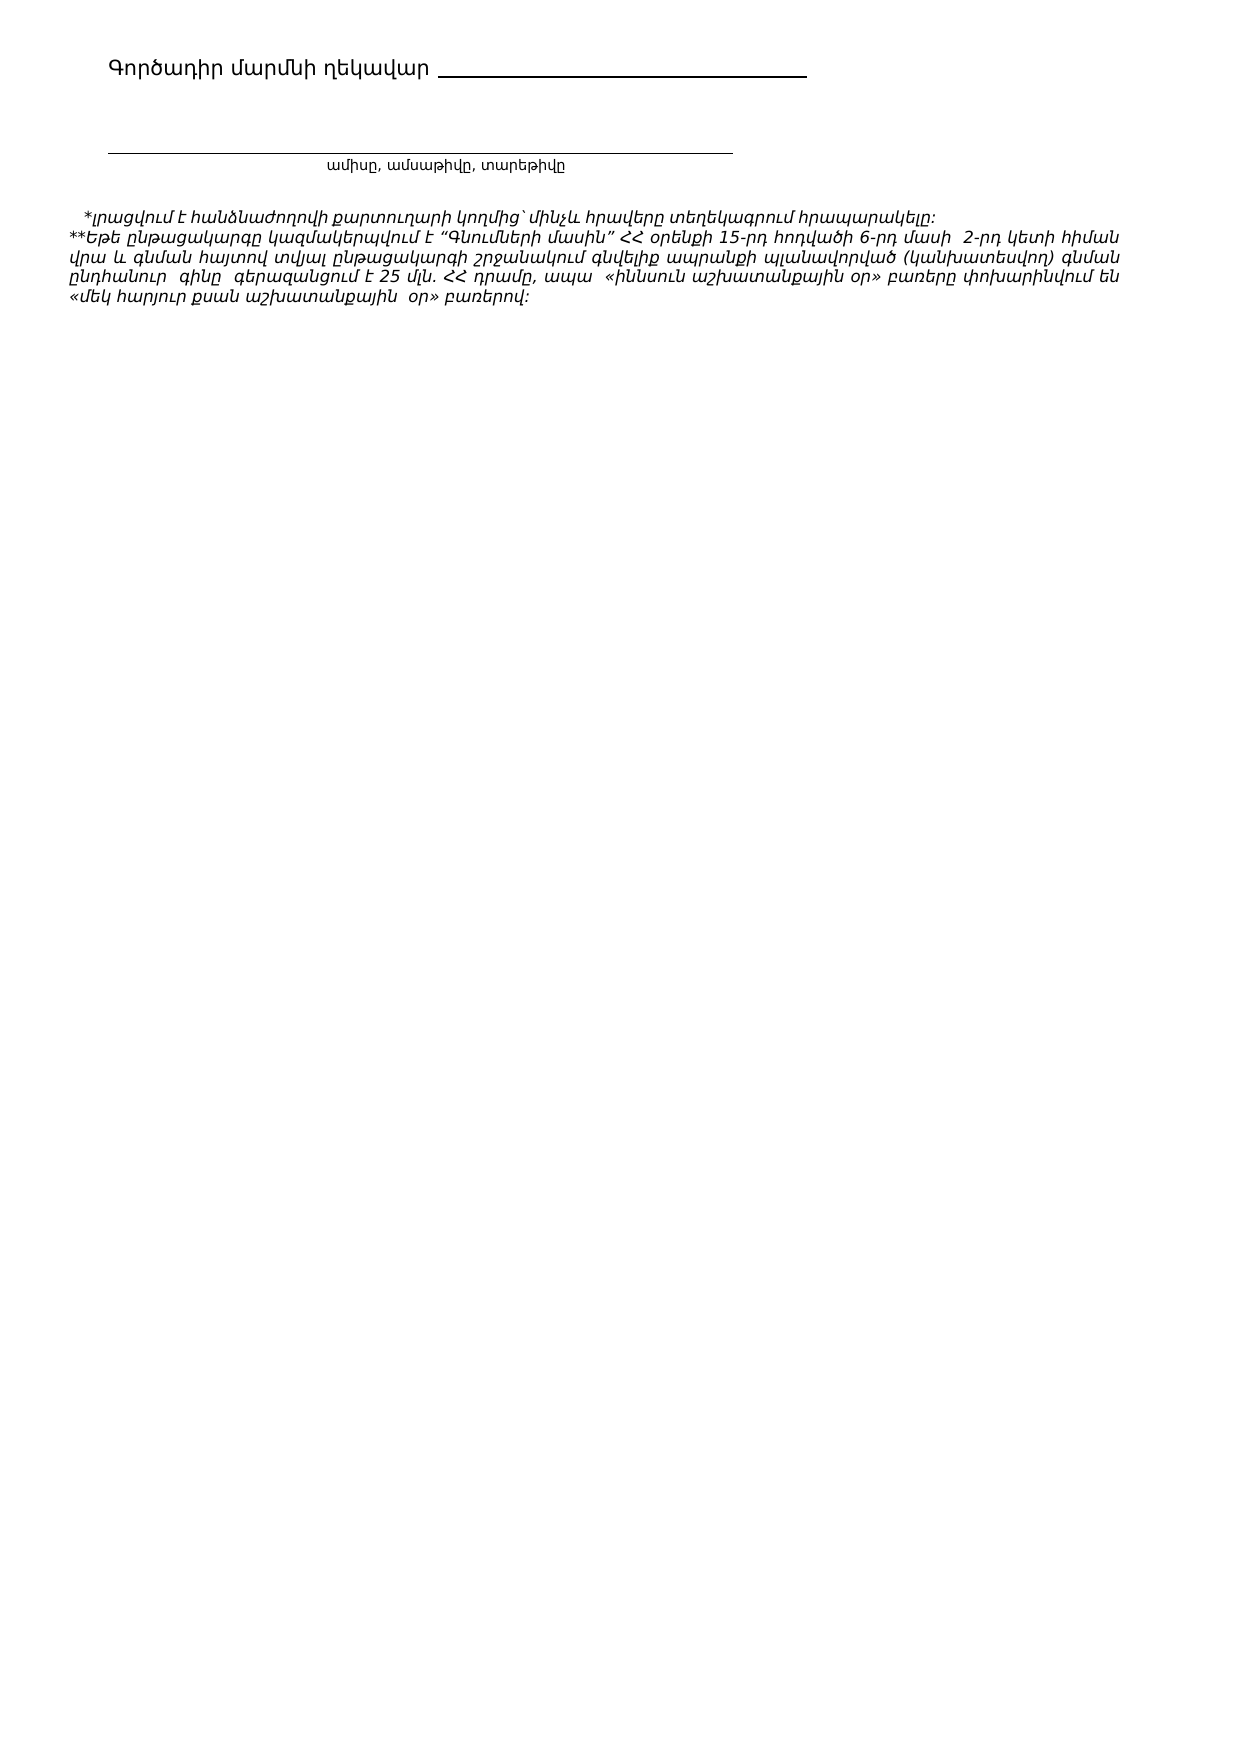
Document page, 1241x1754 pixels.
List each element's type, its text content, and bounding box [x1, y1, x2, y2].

text Գործադիր մարմնի ղեկավար [69, 56, 1121, 80]
text **Եթե ընթացակարգը կազմակերպվում է “Գնումների մասին” ՀՀ օրենքի 15-րդ հոդվածի 6-րդ մասի 2-րդ կետի հիման վրա և գնման հայտով տվյալ ընթացակարգի շրջանակում գնվելիք ապրանքի պլանավորված (կանխատեսվող) գնման ընդհանուր գինը գերազանցում է 25 մլն. ՀՀ դրամը, ապա «իննսուն աշխատանքային օր» բառերը փոխարինվում են «մեկ հարյուր քսան աշխատանքային օր» բառերով: [69, 228, 1121, 306]
text *լրացվում է հանձնաժողովի քարտուղարի կողմից` մինչև հրավերը տեղեկագրում հրապարակելը: [69, 206, 1121, 228]
text ամիսը, ամսաթիվը, տարեթիվը [69, 157, 1121, 186]
